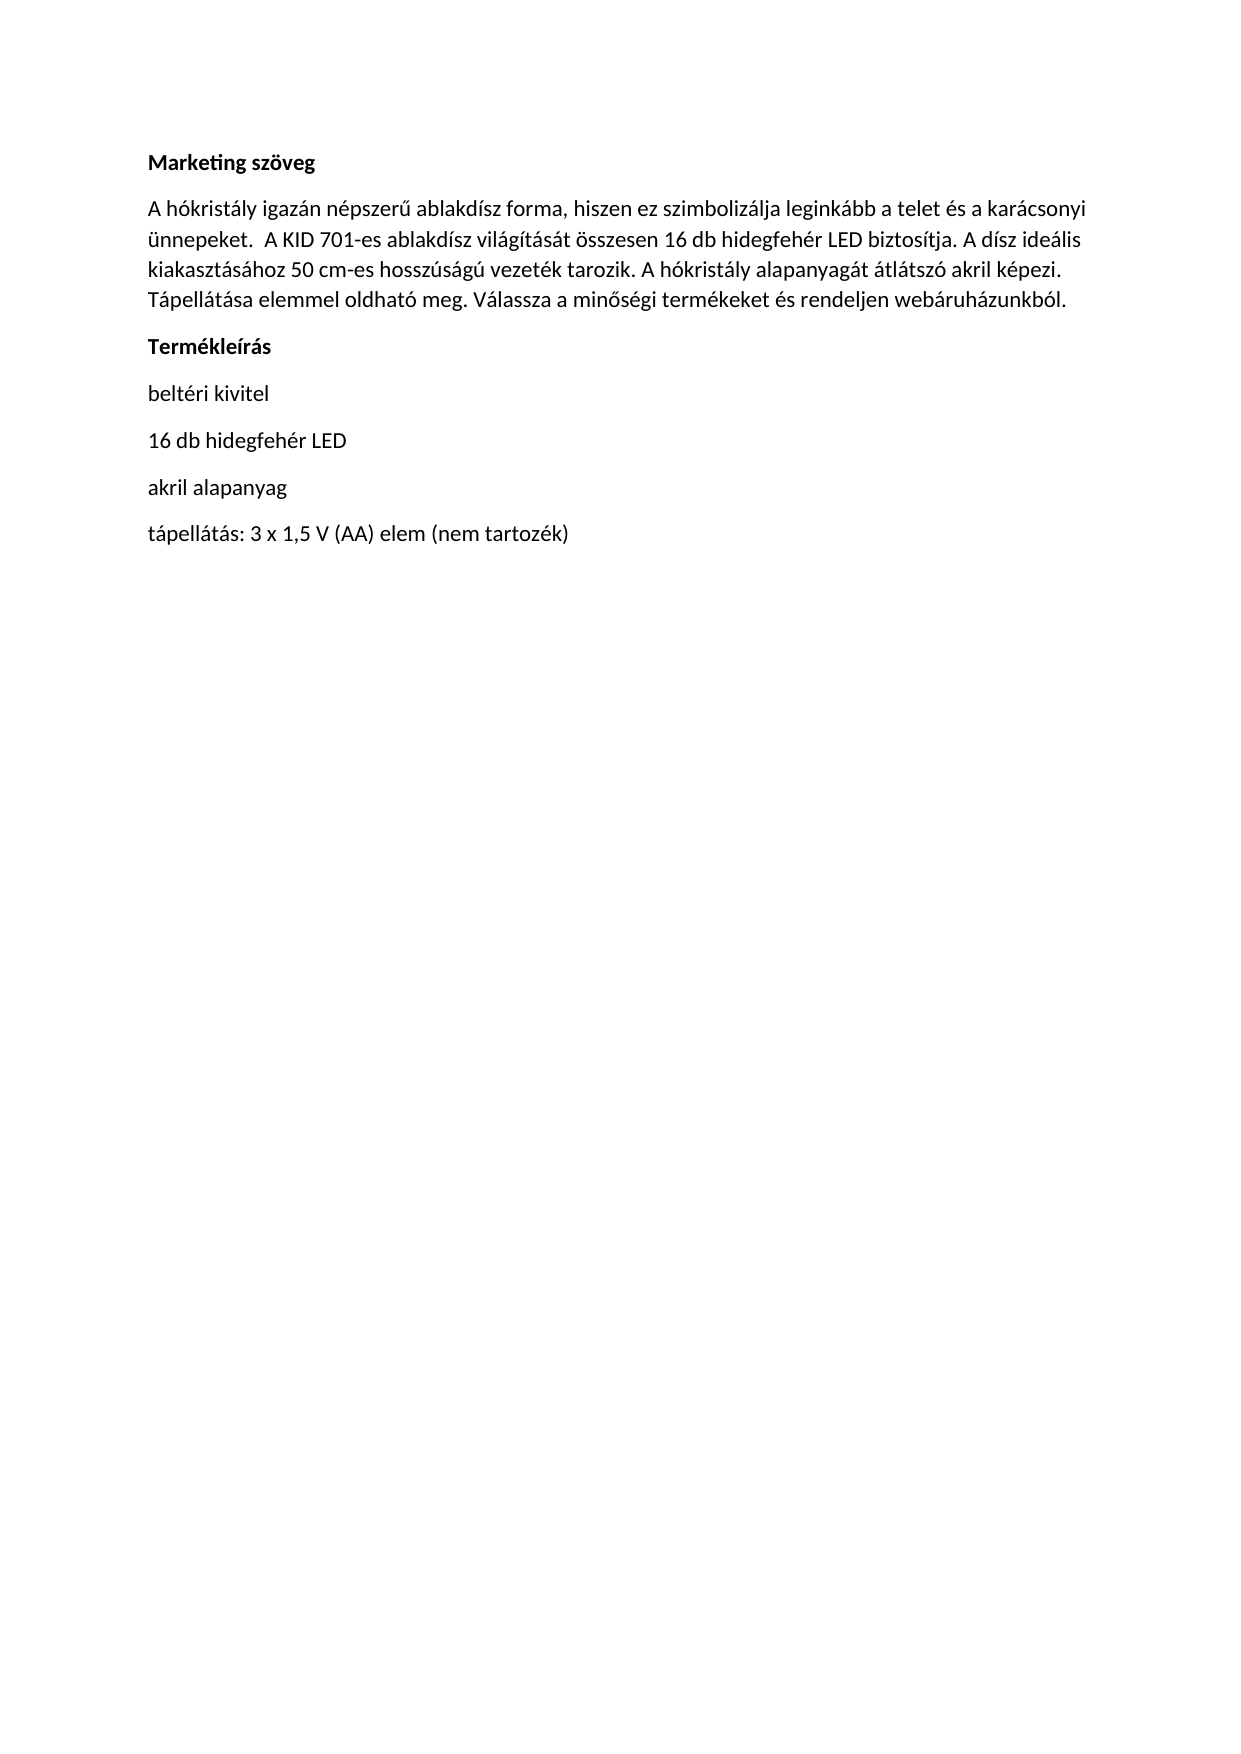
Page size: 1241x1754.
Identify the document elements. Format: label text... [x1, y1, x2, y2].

text Marketing szöveg [148, 148, 1093, 176]
text akril alapanyag [148, 473, 1093, 501]
text A hókristály igazán népszerű ablakdísz forma, hiszen ez szimbolizálja leginkább a telet és a karácsonyi ünnepeket. A KID 701-es ablakdísz világítását összesen 16 db hidegfehér LED biztosítja. A dísz ideális kiakasztásához 50 cm-es hosszúságú vezeték tarozik. A hókristály alapanyagát átlátszó akril képezi. Tápellátása elemmel oldható meg. Válassza a minőségi termékeket és rendeljen webáruházunkból. [148, 194, 1093, 313]
text tápellátás: 3 x 1,5 V (AA) elem (nem tartozék) [148, 519, 1093, 547]
text 16 db hidegfehér LED [148, 426, 1093, 454]
text Termékleírás [148, 332, 1093, 360]
text beltéri kivitel [148, 379, 1093, 407]
